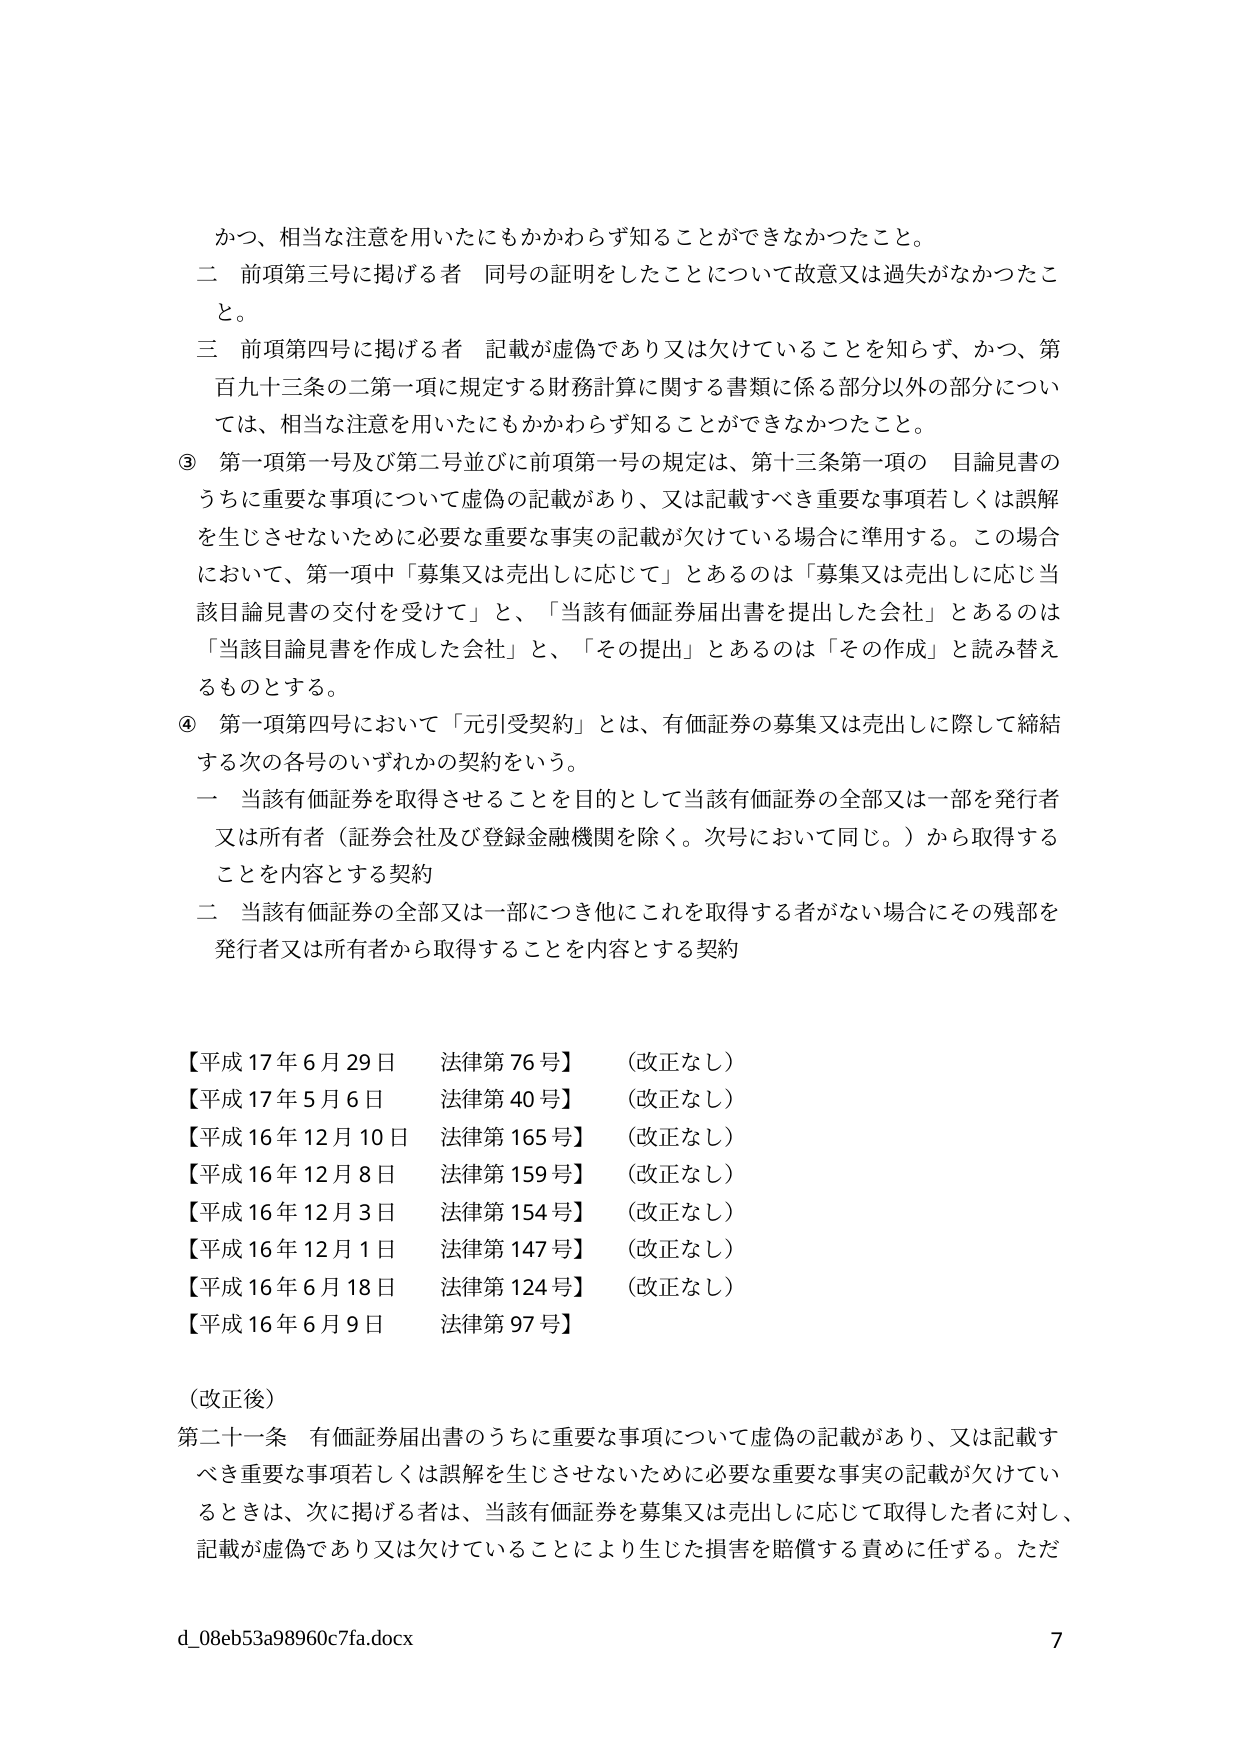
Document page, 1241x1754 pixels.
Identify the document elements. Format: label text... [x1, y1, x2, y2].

text 【平成16年6月18日 法律第124号】 （改正なし） [177, 1267, 1063, 1304]
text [196, 217, 1063, 254]
text 【平成16年12月8日 法律第159号】 （改正なし） [177, 1154, 1063, 1192]
text ③ 第一項第一号及び第二号並びに前項第一号の規定は、第十三条第一項の 目論見書のうちに重要な事項について虚偽の記載があり、又は記載すべき重要な事項若しくは誤解を生じさせないために必要な重要な事実の記載が欠けている場合に準用する。この場合において、第一項中「募集又は売出しに応じて」とあるのは「募集又は売出しに応じ当該目論見書の交付を受けて」と、「当該有価証券届出書を提出した会社」とあるのは「当該目論見書を作成した会社」と、「その提出」とあるのは「その作成」と読み替えるものとする。 [177, 442, 1063, 704]
text 【平成16年12月10日 法律第165号】 （改正なし） [177, 1117, 1063, 1154]
text 【平成17年5月6日 法律第40号】 （改正なし） [177, 1079, 1063, 1117]
text 二 前項第三号に掲げる者 同号の証明をしたことについて故意又は過失がなかつたこと。 [196, 254, 1063, 329]
text 一 当該有価証券を取得させることを目的として当該有価証券の全部又は一部を発行者又は所有者（証券会社及び登録金融機関を除く。次号において同じ。）から取得することを内容とする契約 [196, 779, 1063, 892]
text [177, 1417, 1063, 1567]
text ④ 第一項第四号において「元引受契約」とは、有価証券の募集又は売出しに際して締結する次の各号のいずれかの契約をいう。 [177, 704, 1063, 779]
text 【平成17年6月29日 法律第76号】 （改正なし） [177, 1042, 1063, 1079]
text 【平成16年12月3日 法律第154号】 （改正なし） [177, 1192, 1063, 1229]
text 二 当該有価証券の全部又は一部につき他にこれを取得する者がない場合にその残部を発行者又は所有者から取得することを内容とする契約 [196, 892, 1063, 967]
text （改正後） [177, 1379, 1063, 1417]
text 【平成16年12月1日 法律第147号】 （改正なし） [177, 1229, 1063, 1267]
text 【平成16年6月9日 法律第97号】 [177, 1304, 1063, 1342]
text 三 前項第四号に掲げる者 記載が虚偽であり又は欠けていることを知らず、かつ、第百九十三条の二第一項に規定する財務計算に関する書類に係る部分以外の部分については、相当な注意を用いたにもかかわらず知ることができなかつたこと。 [196, 329, 1063, 442]
